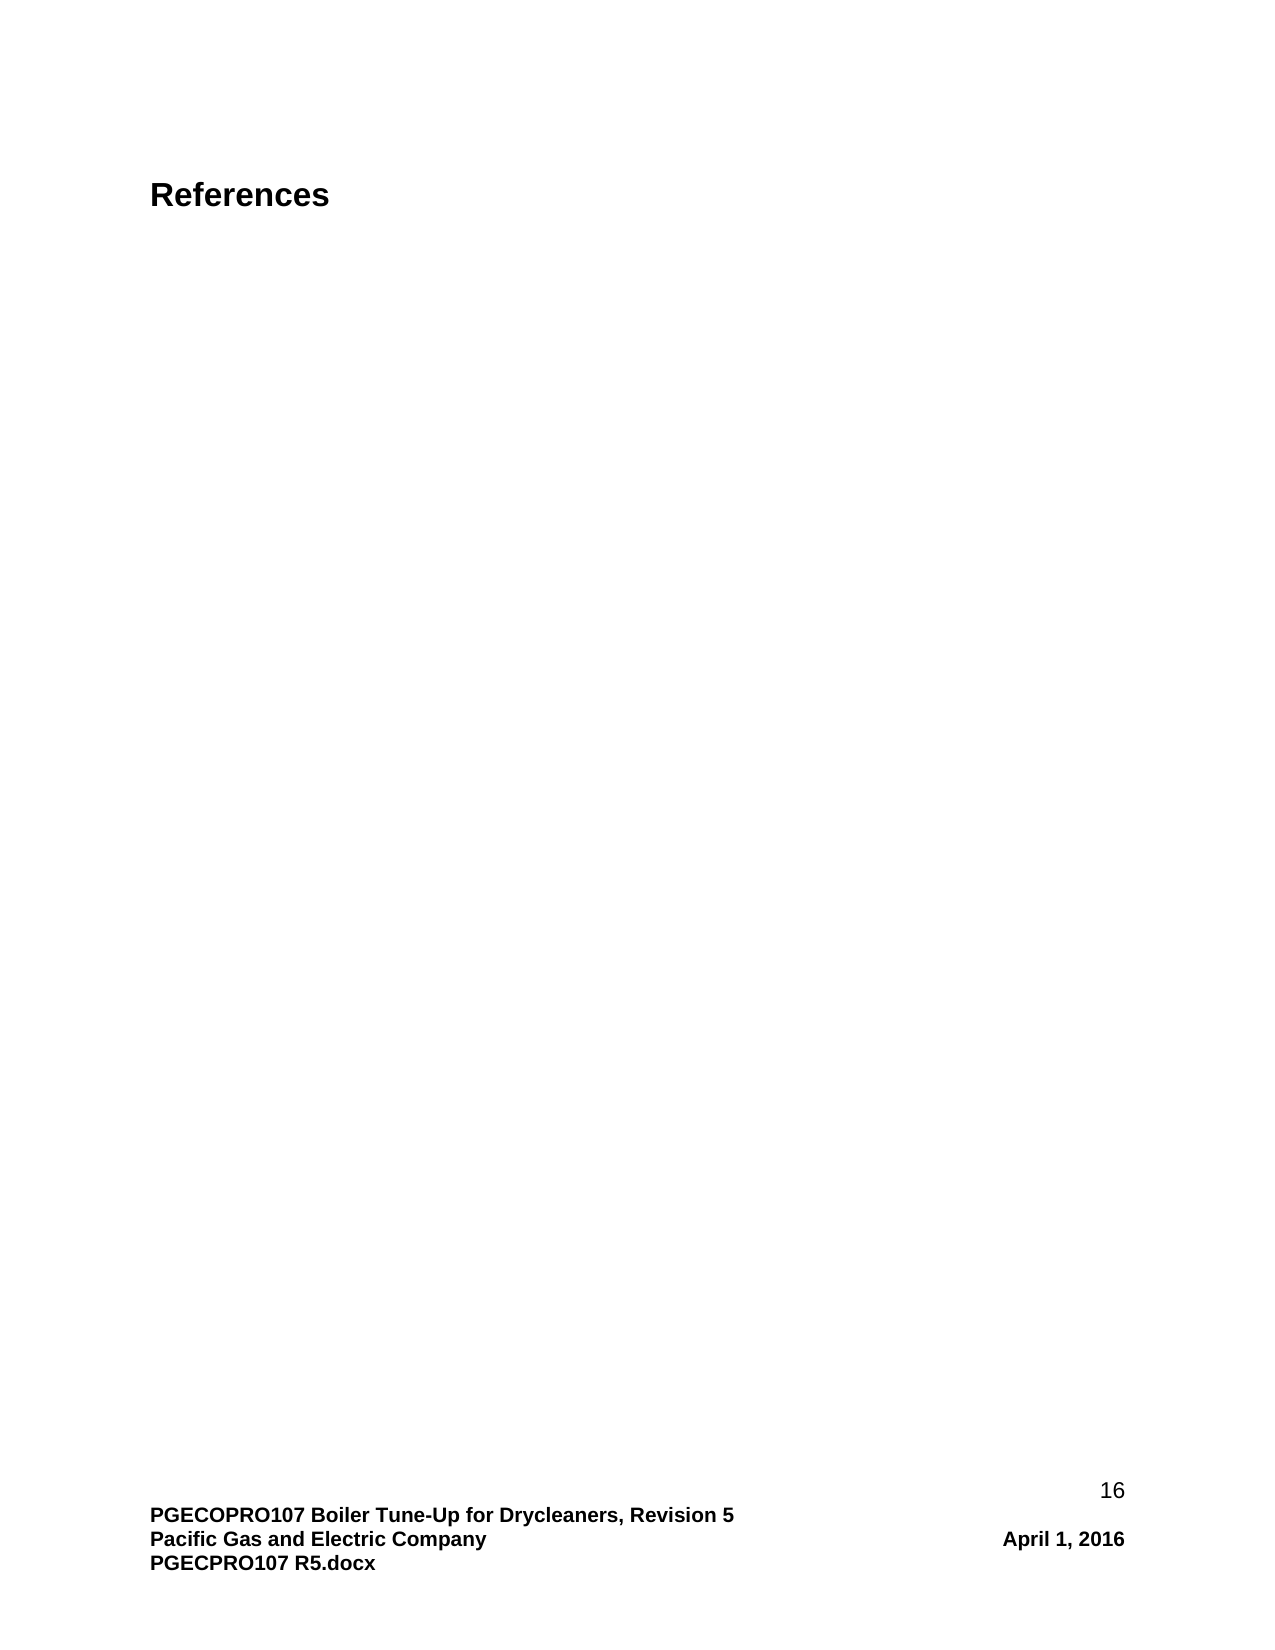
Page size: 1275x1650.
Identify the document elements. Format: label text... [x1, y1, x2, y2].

subtitle References [150, 175, 1125, 213]
